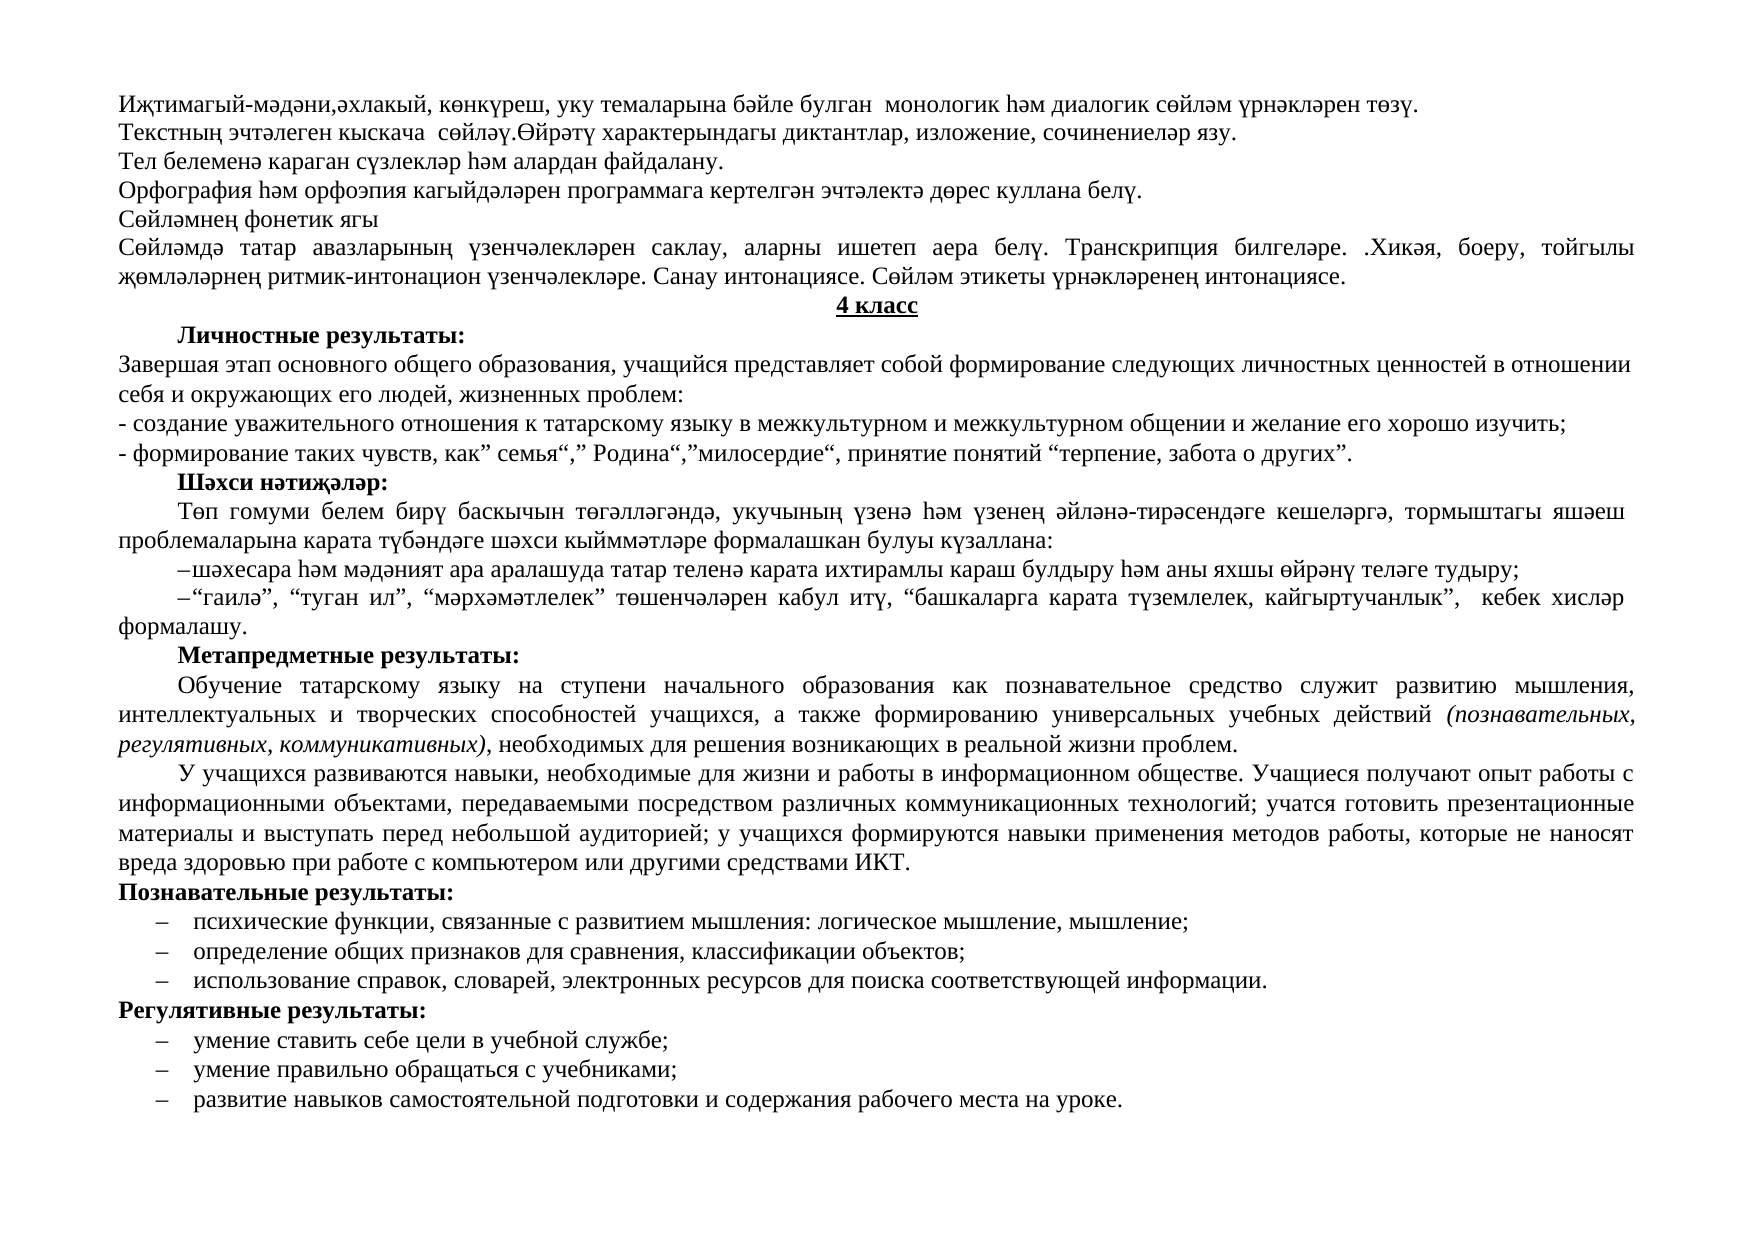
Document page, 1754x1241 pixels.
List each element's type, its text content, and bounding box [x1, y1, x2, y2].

text Сөйләмдә татар авазларының үзенчәлекләрен саклау, аларны ишетеп аера белү. Транскрипция билгеләре. .Хикәя, боеру, тойгылы җөмләләрнең ритмик-интонацион үзенчәлекләре. Санау интонациясе. Сөйләм этикеты үрнәкләренең интонациясе. [118, 232, 1636, 290]
text 4 класс [118, 290, 1636, 319]
list развитие навыков самостоятельной подготовки и содержания рабочего места на уроке. [156, 1084, 1636, 1113]
text Иҗтимагый-мәдәни,әхлакый, көнкүреш, уку темаларына бәйле булган монологик һәм диалогик сөйләм үрнәкләрен төзү. [118, 89, 1636, 117]
text - формирование таких чувств, как” семья“,” Родина“,”милосердие“, принятие понятий “терпение, забота о других”. [118, 438, 1636, 467]
list использование справок, словарей, электронных ресурсов для поиска соответствующей информации. [156, 965, 1636, 995]
list “гаилә”, “туган ил”, “мәрхәмәтлелек” төшенчәләрен кабул итү, “башкаларга карата түземлелек, кайгыртучанлык”, кебек хисләр формалашу. [118, 582, 1627, 640]
text Текстның эчтәлеген кыскача сөйләү.Өйрәтү характерындагы диктантлар, изложение, сочинениеләр язу. [118, 117, 1636, 146]
text Личностные результаты: [118, 319, 1636, 349]
list определение общих признаков для сравнения, классификации объектов; [156, 936, 1636, 965]
list Регулятивные результаты: [118, 995, 1636, 1024]
text Төп гомуми белем бирү баскычын төгәлләгәндә, укучының үзенә һәм үзенең әйләнә-тирәсендәге кешеләргә, тормыштагы яшәеш проблемаларына карата түбәндәге шәхси кыйммәтләре формалашкан булуы күзаллана: [118, 496, 1627, 554]
list умение правильно обращаться с учебниками; [156, 1054, 1636, 1084]
list У учащихся развиваются навыки, необходимые для жизни и работы в информационном обществе. Учащиеся получают опыт работы с информационными объектами, передаваемыми посредством различных коммуникационных технологий; учатся готовить презентационные материалы и выступать перед небольшой аудиторией; у учащихся формируются навыки применения методов работы, которые не наносят вреда здоровью при работе с компьютером или другими средствами ИКТ. [118, 758, 1636, 877]
text Завершая этап основного общего образования, учащийся представляет собой формирование следующих личностных ценностей в отношении себя и окружающих его людей, жизненных проблем: [118, 349, 1636, 408]
list психические функции, связанные с развитием мышления: логическое мышление, мышление; [156, 906, 1636, 936]
text Сөйләмнең фонетик ягы [118, 204, 1636, 232]
text Тел белеменә караган сүзлекләр һәм алардан файдалану. [118, 146, 1636, 175]
list шәхесара һәм мәдәният ара аралашуда татар теленә карата ихтирамлы караш булдыру һәм аны яхшы өйрәнү теләге тудыру; [118, 554, 1627, 582]
text Шәхси нәтиҗәләр: [118, 467, 1627, 496]
text - создание уважительного отношения к татарскому языку в межкультурном и межкультурном общении и желание его хорошо изучить; [118, 408, 1636, 438]
list Метапредметные результаты: [118, 640, 1636, 669]
list Обучение татарскому языку на ступени начального образования как познавательное средство служит развитию мышления, интеллектуальных и творческих способностей учащихся, а также формированию универсальных учебных действий (познавательных, регулятивных, коммуникативных), необходимых для решения возникающих в реальной жизни проблем. [118, 669, 1636, 758]
list Познавательные результаты: [118, 877, 1636, 906]
list умение ставить себе цели в учебной службе; [156, 1024, 1636, 1054]
text Орфография һәм орфоэпия кагыйдәләрен программага кертелгән эчтәлектә дөрес куллана белү. [118, 175, 1636, 204]
